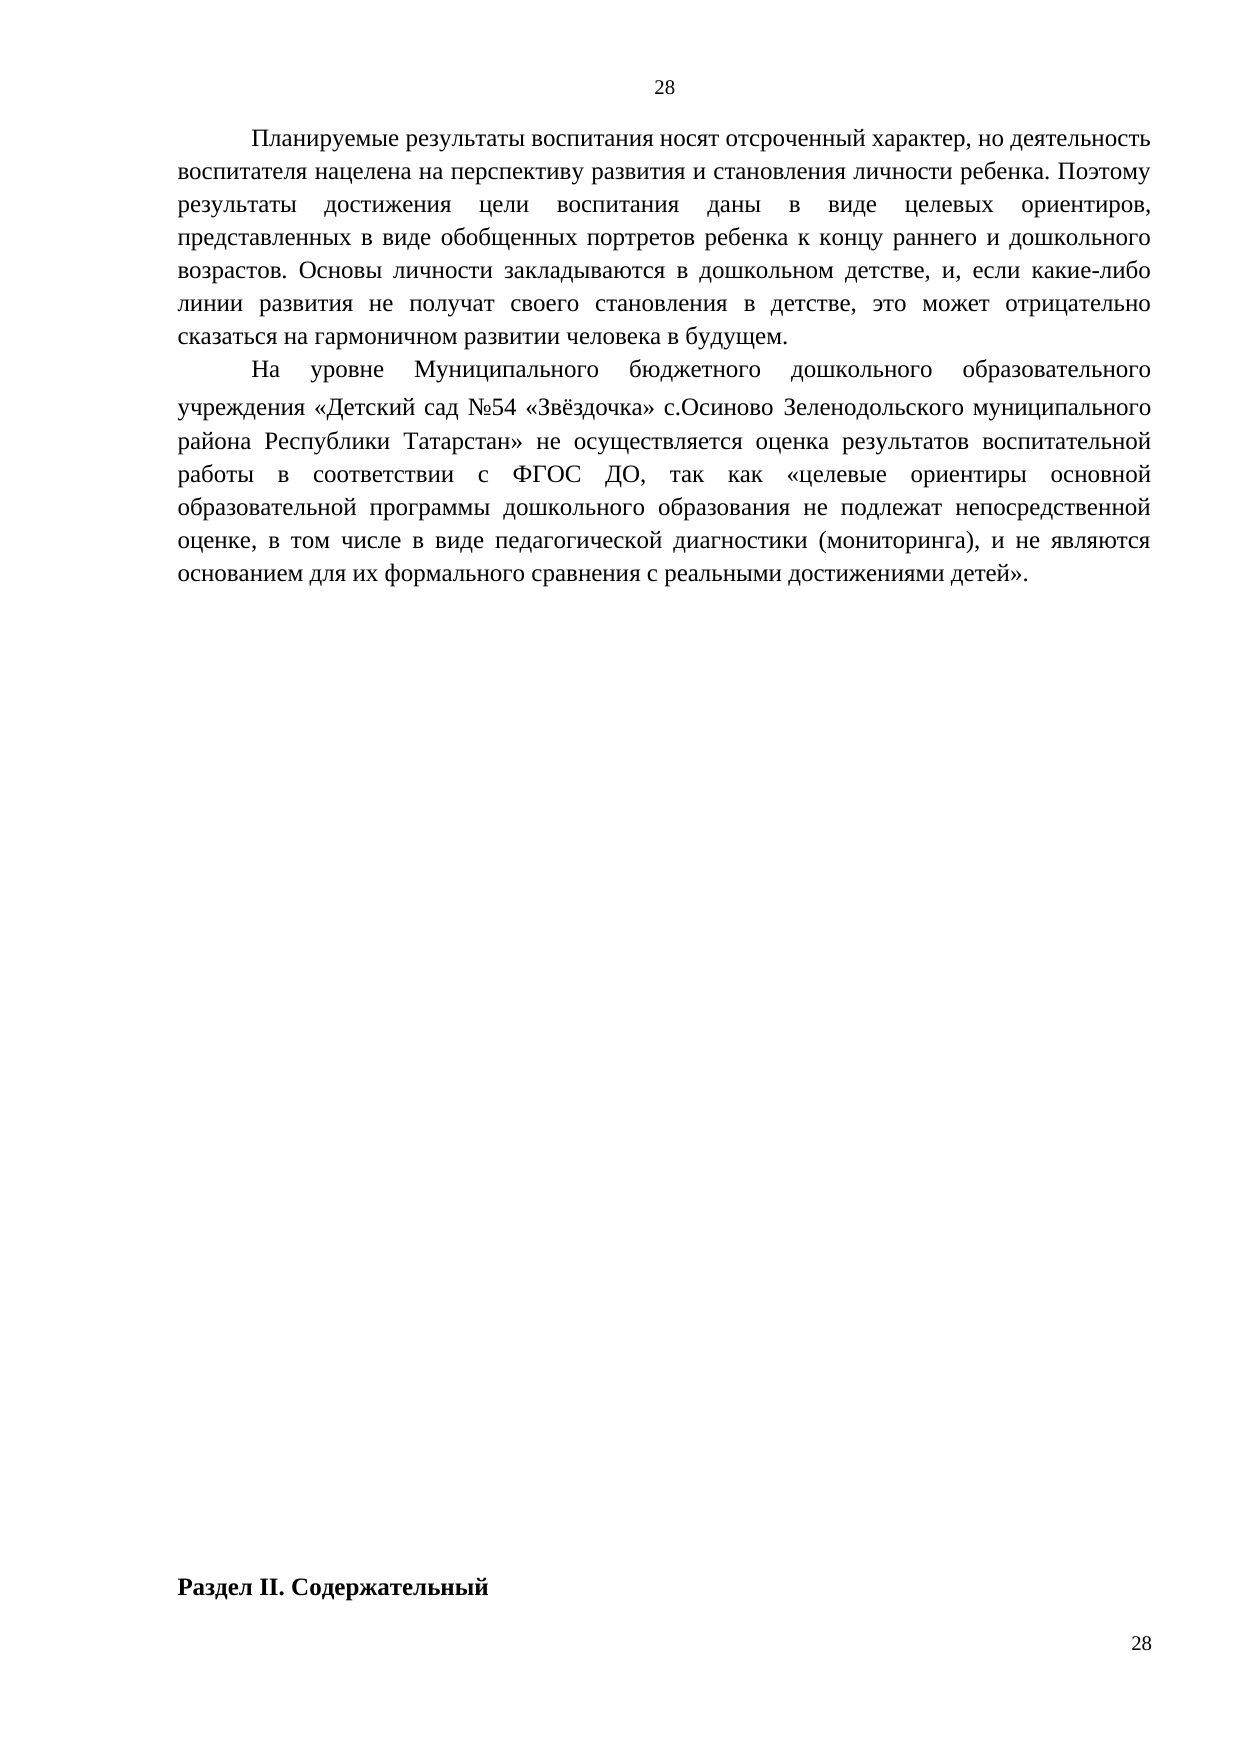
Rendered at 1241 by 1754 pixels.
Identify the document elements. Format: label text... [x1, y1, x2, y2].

text Раздел II. Содержательный [177, 1572, 1152, 1601]
text Планируемые результаты воспитания носят отсроченный характер, но деятельность воспитателя нацелена на перспективу развития и становления личности ребенка. Поэтому результаты достижения цели воспитания даны в виде целевых ориентиров, представленных в виде обобщенных портретов ребенка к концу раннего и дошкольного возрастов. Основы личности закладываются в дошкольном детстве, и, если какие-либо линии развития не получат своего становления в детстве, это может отрицательно сказаться на гармоничном развитии человека в будущем. [177, 123, 1152, 350]
text На уровне Муниципального бюджетного дошкольного образовательного учреждения «Детский сад №54 «Звёздочка» с.Осиново Зеленодольского муниципального района Республики Татарстан» не осуществляется оценка результатов воспитательной работы в соответствии с ФГОС ДО, так как «целевые ориентиры основной образовательной программы дошкольного образования не подлежат непосредственной оценке, в том числе в виде педагогической диагностики (мониторинга), и не являются основанием для их формального сравнения с реальными достижениями детей». [177, 354, 1152, 587]
